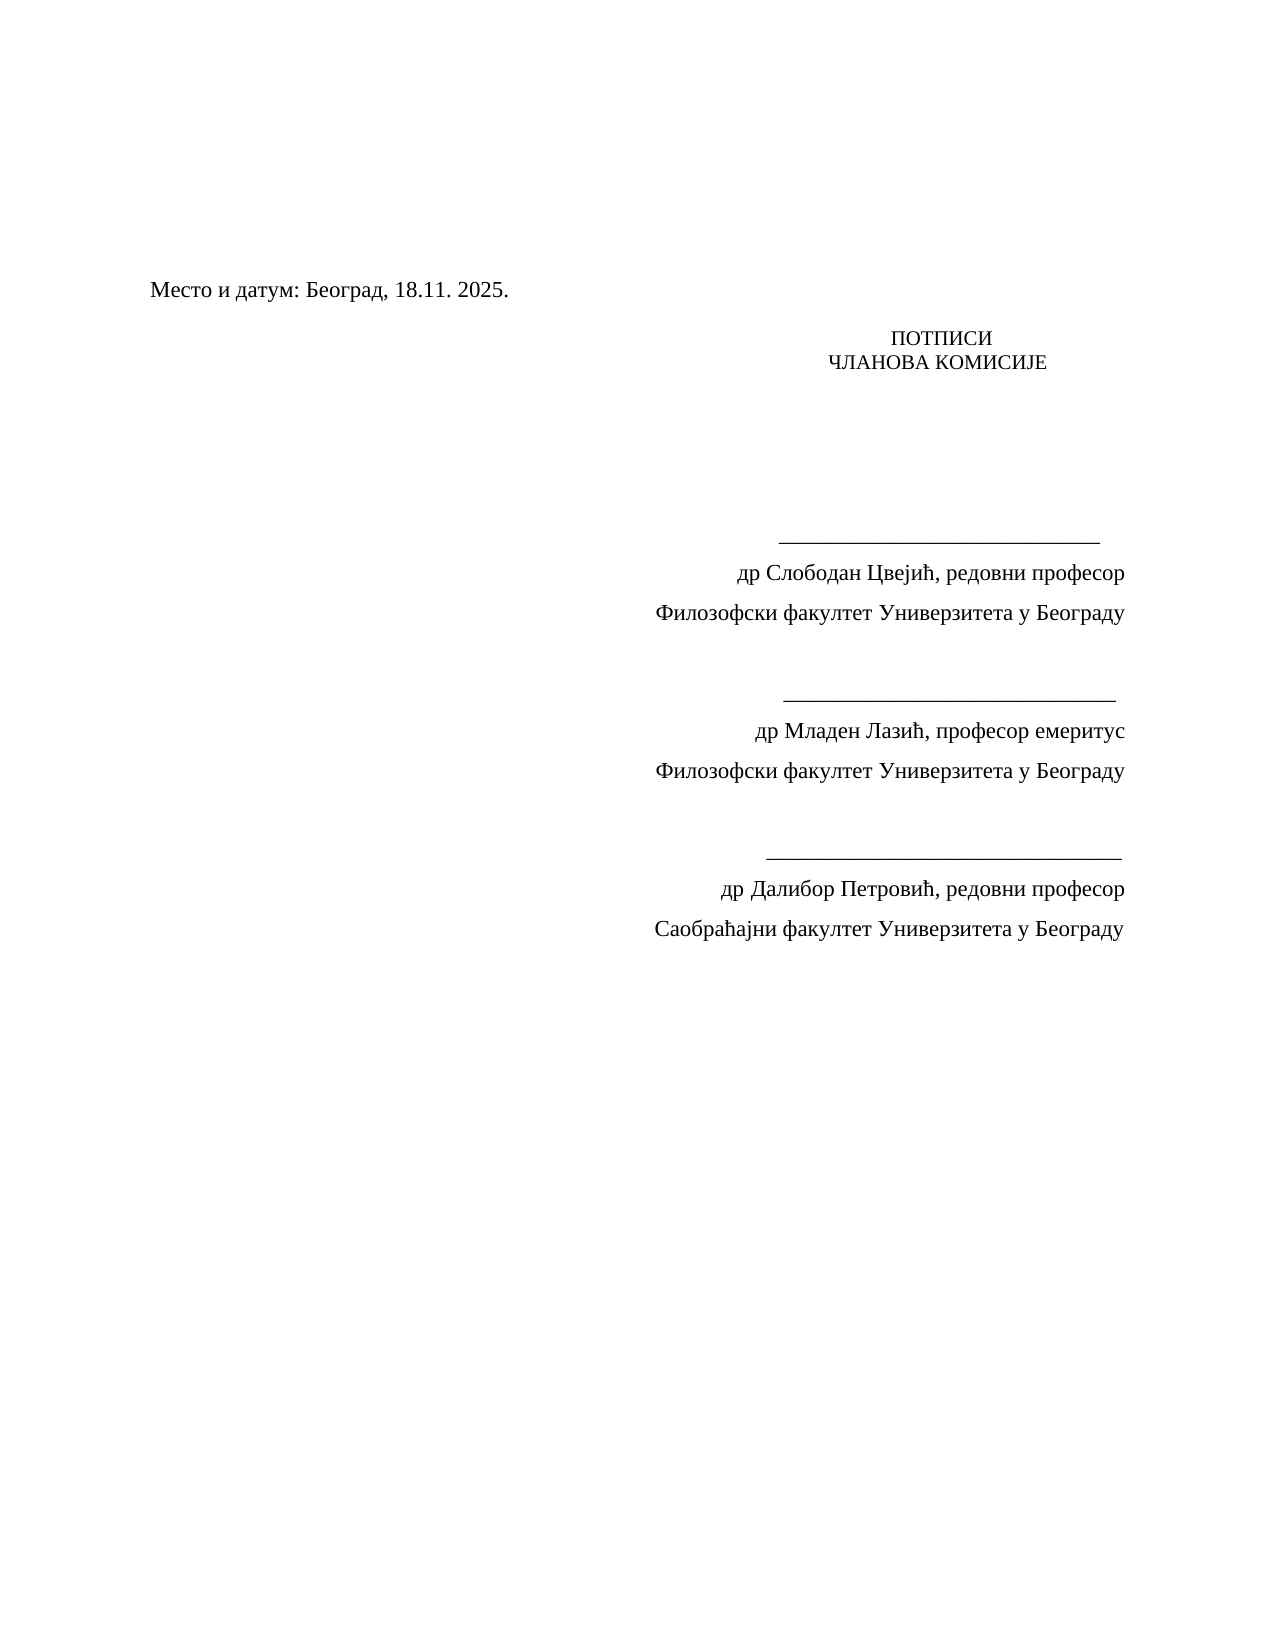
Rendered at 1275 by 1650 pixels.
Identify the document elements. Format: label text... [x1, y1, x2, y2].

text Саобраћајни факултет Универзитета у Београду [150, 915, 1125, 941]
text др Слободан Цвејић, редовни професор [150, 559, 1125, 586]
text _____________________________ [150, 678, 1125, 704]
text ____________________________ [150, 520, 1125, 546]
text ЧЛАНОВА КОМИСИЈЕ [150, 350, 1125, 374]
text др Далибор Петровић, редовни професор [150, 875, 1125, 902]
text _______________________________ [150, 836, 1125, 862]
text ПОТПИСИ [150, 326, 1125, 350]
text Место и датум: Београд, 18.11. 2025. [150, 276, 1125, 302]
text Филозофски факултет Универзитета у Београду [150, 599, 1125, 625]
text др Младен Лазић, професор емеритус [600, 717, 1125, 744]
text Филозофски факултет Универзитета у Београду [600, 757, 1125, 783]
